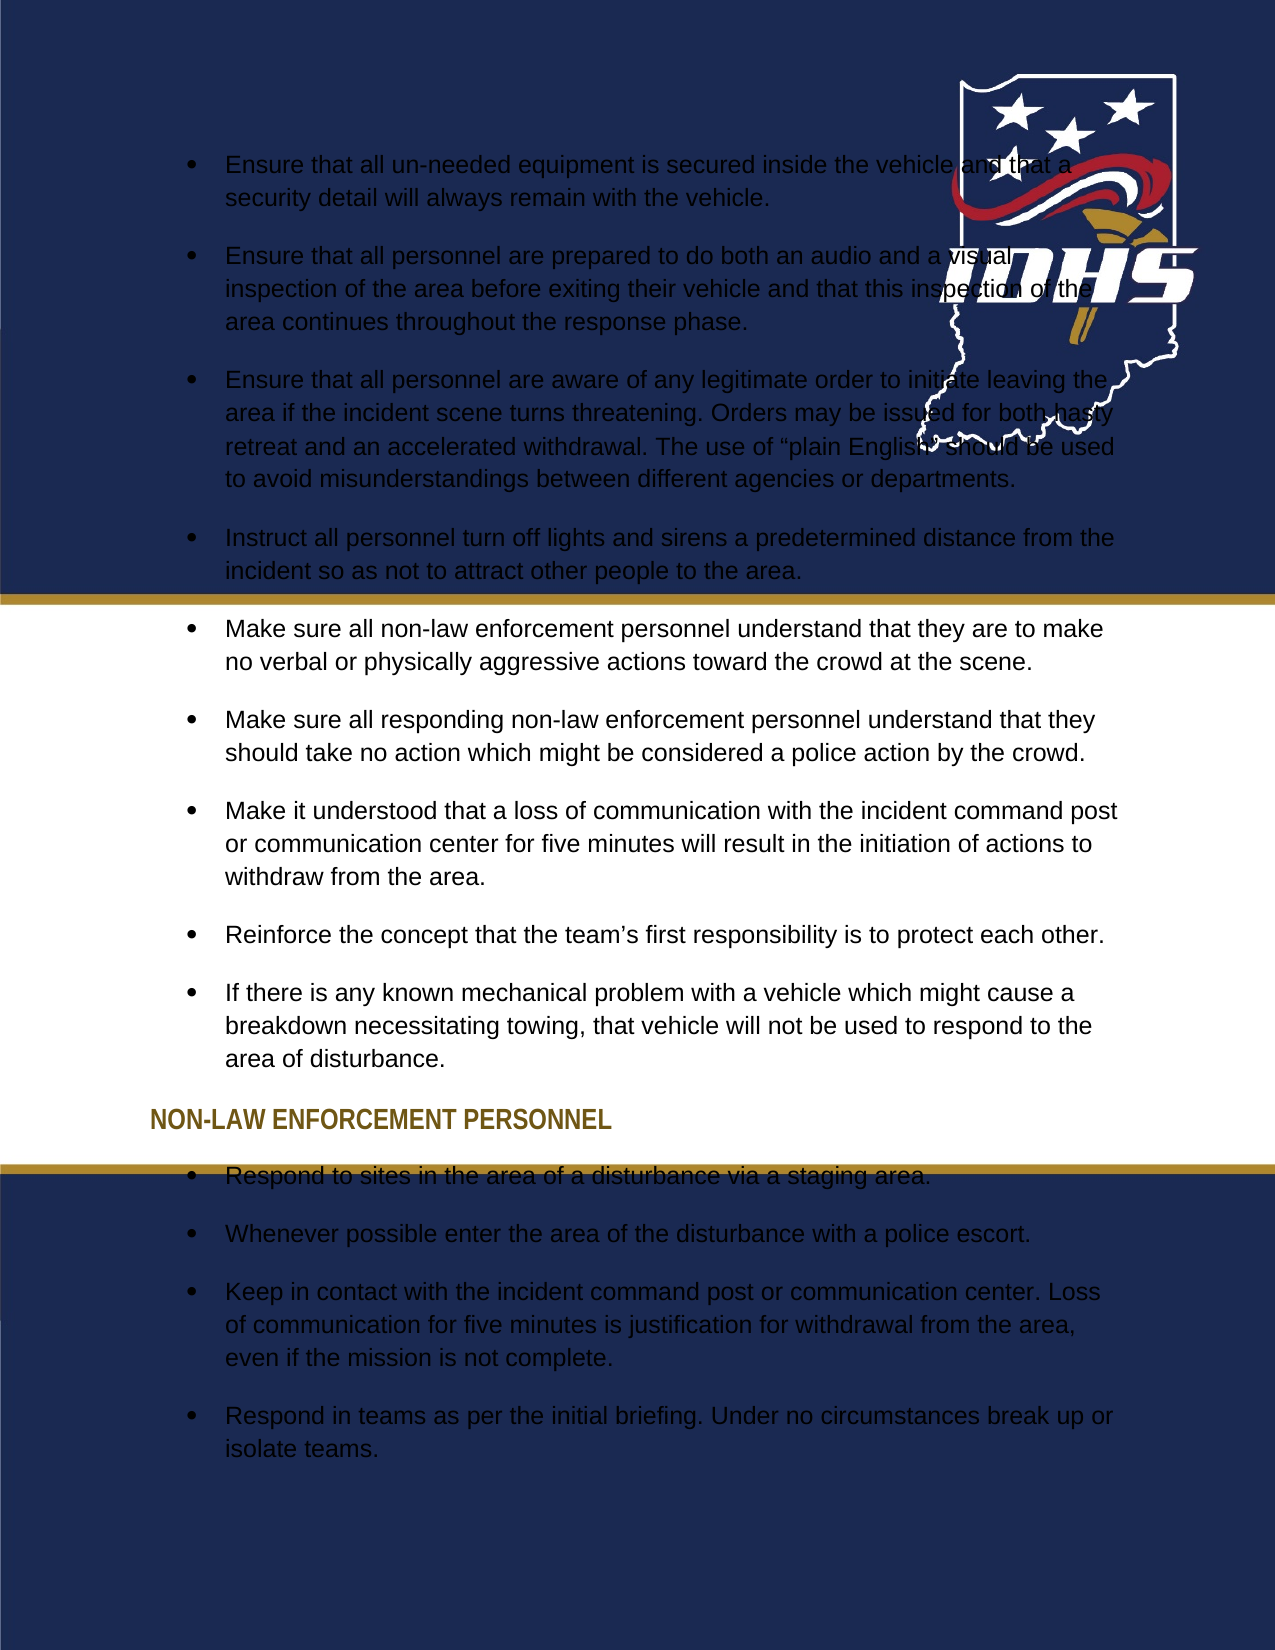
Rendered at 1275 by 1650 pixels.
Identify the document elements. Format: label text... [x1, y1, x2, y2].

list Respond to sites in the area of a disturbance via a staging area. [187, 1161, 1125, 1190]
list Make sure all responding non-law enforcement personnel understand that they should take no action which might be considered a police action by the crowd. [187, 705, 1125, 767]
list Reinforce the concept that the team’s first responsibility is to protect each other. [187, 920, 1125, 949]
list Make sure all non-law enforcement personnel understand that they are to make no verbal or physically aggressive actions toward the crowd at the scene. [187, 614, 1125, 676]
list Make it understood that a loss of communication with the incident command post or communication center for five minutes will result in the initiation of actions to withdraw from the area. [187, 796, 1125, 891]
list Ensure that all personnel are prepared to do both an audio and a visual inspection of the area before exiting their vehicle and that this inspection of the area continues throughout the response phase. [187, 241, 1125, 336]
text Non-law enforcement personnel [150, 1102, 1125, 1136]
list Respond in teams as per the initial briefing. Under no circumstances break up or isolate teams. [187, 1401, 1125, 1463]
list Instruct all personnel turn off lights and sirens a predetermined distance from the incident so as not to attract other people to the area. [187, 522, 1125, 584]
list Whenever possible enter the area of the disturbance with a police escort. [187, 1219, 1125, 1248]
list Keep in contact with the incident command post or communication center. Loss of communication for five minutes is justification for withdrawal from the area, even if the mission is not complete. [187, 1277, 1125, 1372]
picture [0, 0, 1275, 1650]
list Ensure that all un-needed equipment is secured inside the vehicle and that a security detail will always remain with the vehicle. [187, 150, 1125, 212]
list Ensure that all personnel are aware of any legitimate order to initiate leaving the area if the incident scene turns threatening. Orders may be issued for both hasty retreat and an accelerated withdrawal. The use of “plain English” should be used to avoid misunderstandings between different agencies or departments. [187, 365, 1125, 493]
list If there is any known mechanical problem with a vehicle which might cause a breakdown necessitating towing, that vehicle will not be used to respond to the area of disturbance. [187, 978, 1125, 1073]
